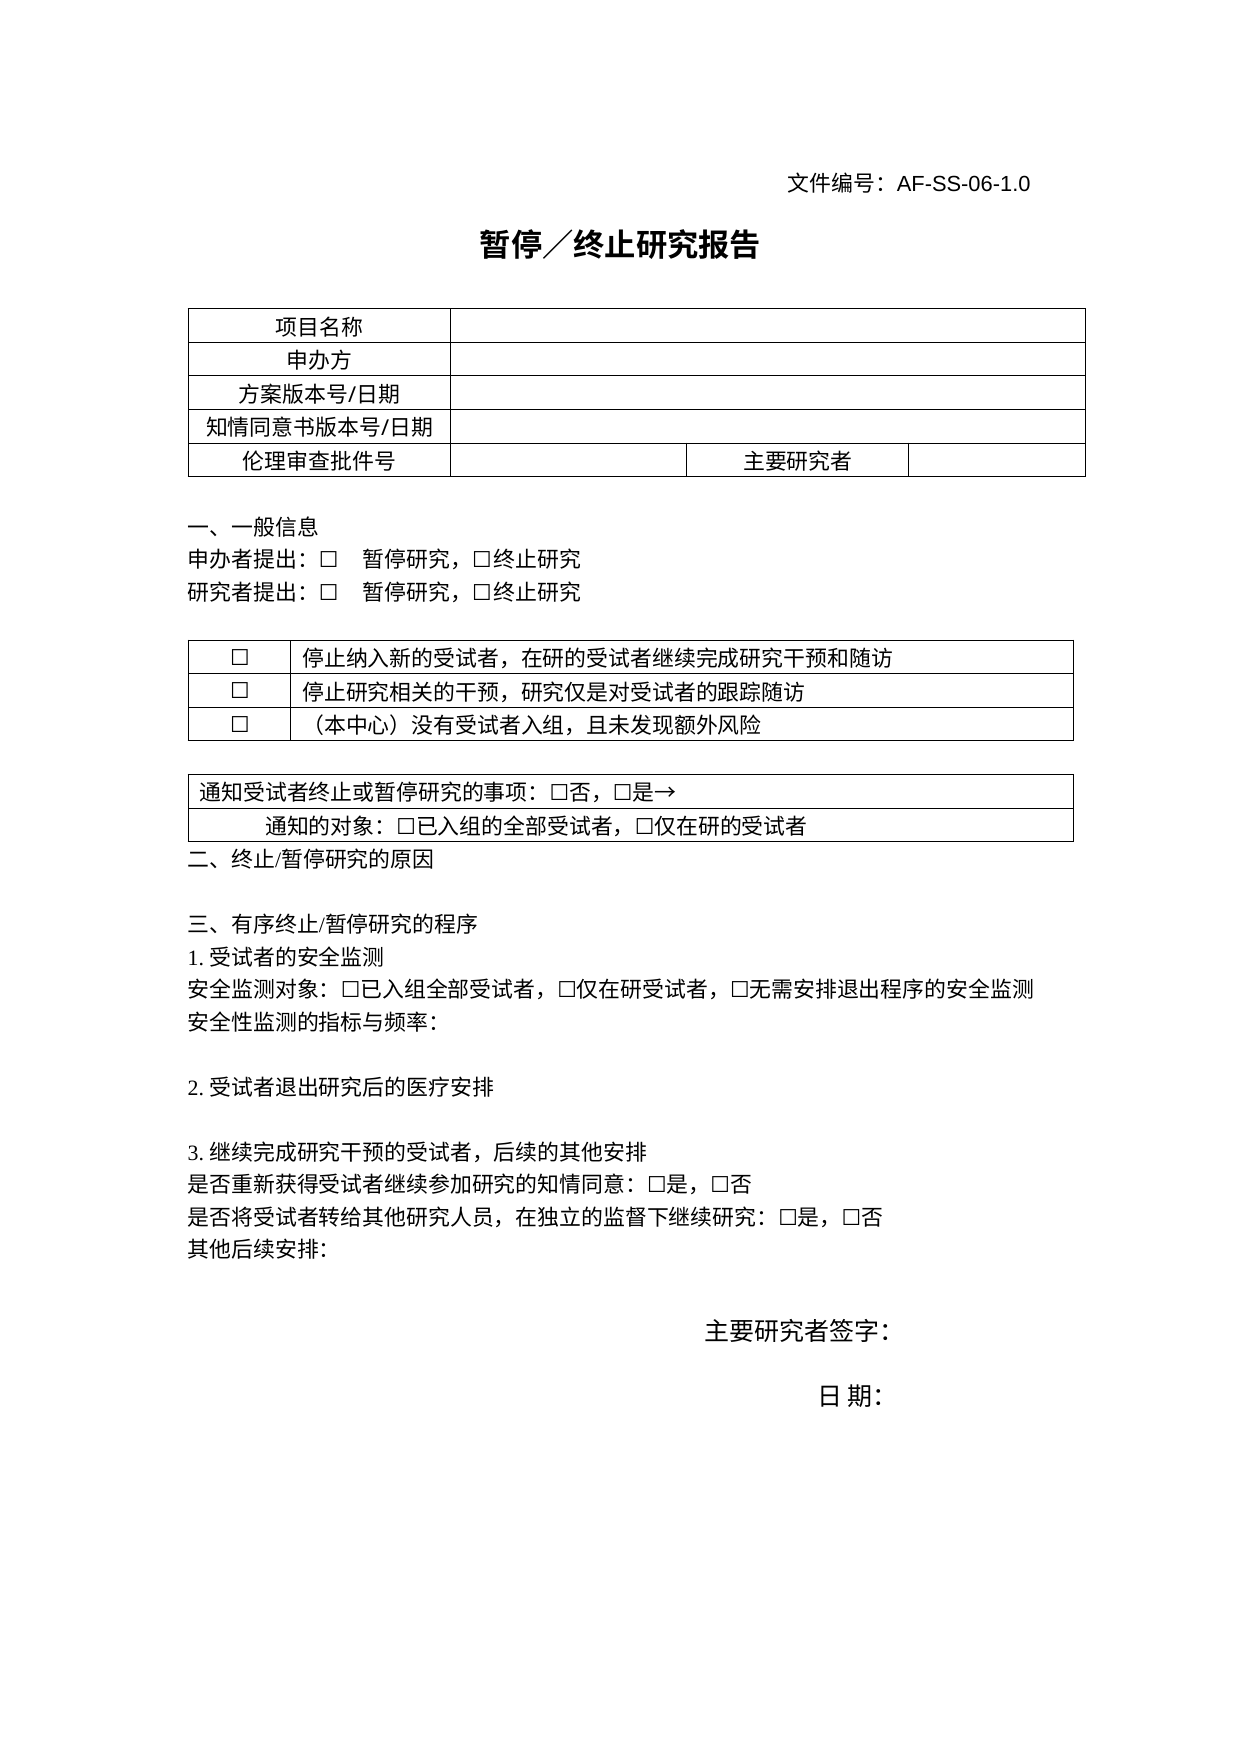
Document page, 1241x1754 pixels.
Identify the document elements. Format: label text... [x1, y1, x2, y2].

table_header [451, 309, 1085, 342]
table_cell 伦理审查批件号 [189, 444, 450, 476]
table_cell 主要研究者 [687, 444, 908, 476]
table_header 停止纳入新的受试者，在研的受试者继续完成研究干预和随访 [291, 641, 1073, 673]
table_cell 申办方 [189, 343, 450, 375]
text 申办者提出： 暂停研究， 终止研究 [187, 542, 1053, 574]
table_cell 方案版本号/日期 [189, 376, 450, 409]
table_header 通知受试者终止或暂停研究的事项：否，是→ [189, 775, 1073, 807]
text 安全监测对象：已入组全部受试者，仅在研受试者，无需安排退出程序的安全监测 [187, 972, 1053, 1004]
table_header [189, 641, 290, 673]
text 安全性监测的指标与频率： [187, 1004, 1053, 1037]
table_cell 知情同意书版本号/日期 [189, 410, 450, 442]
text 3. 继续完成研究干预的受试者，后续的其他安排 [187, 1134, 1053, 1167]
text 1. 受试者的安全监测 [187, 939, 1053, 972]
table_cell [451, 444, 686, 476]
table_cell [189, 674, 290, 707]
text 三、有序终止/暂停研究的程序 [187, 907, 1053, 939]
text 主要研究者签字： [232, 1297, 1053, 1362]
text 二、终止/暂停研究的原因 [187, 842, 1053, 874]
text 日 期： [232, 1362, 1053, 1427]
table_cell 停止研究相关的干预，研究仅是对受试者的跟踪随访 [291, 674, 1073, 707]
text 文件编号：AF-SS-06-1.0 [187, 165, 1030, 198]
table_cell 通知的对象：已入组的全部受试者，仅在研的受试者 [189, 809, 1073, 841]
table_cell [189, 708, 290, 740]
text 研究者提出： 暂停研究， 终止研究 [187, 574, 1053, 607]
text 暂停／终止研究报告 [187, 210, 1053, 275]
text 是否重新获得受试者继续参加研究的知情同意：是，否 [187, 1167, 1053, 1199]
table_cell （本中心）没有受试者入组，且未发现额外风险 [291, 708, 1073, 740]
text 其他后续安排： [187, 1232, 1053, 1264]
text 一、一般信息 [187, 509, 1053, 542]
table_cell [451, 343, 1085, 375]
table_header 项目名称 [189, 309, 450, 342]
text 是否将受试者转给其他研究人员，在独立的监督下继续研究：是，否 [187, 1199, 1053, 1232]
table_cell [451, 410, 1085, 442]
table_cell [451, 376, 1085, 409]
text 2. 受试者退出研究后的医疗安排 [187, 1069, 1053, 1102]
table_cell [909, 444, 1085, 476]
